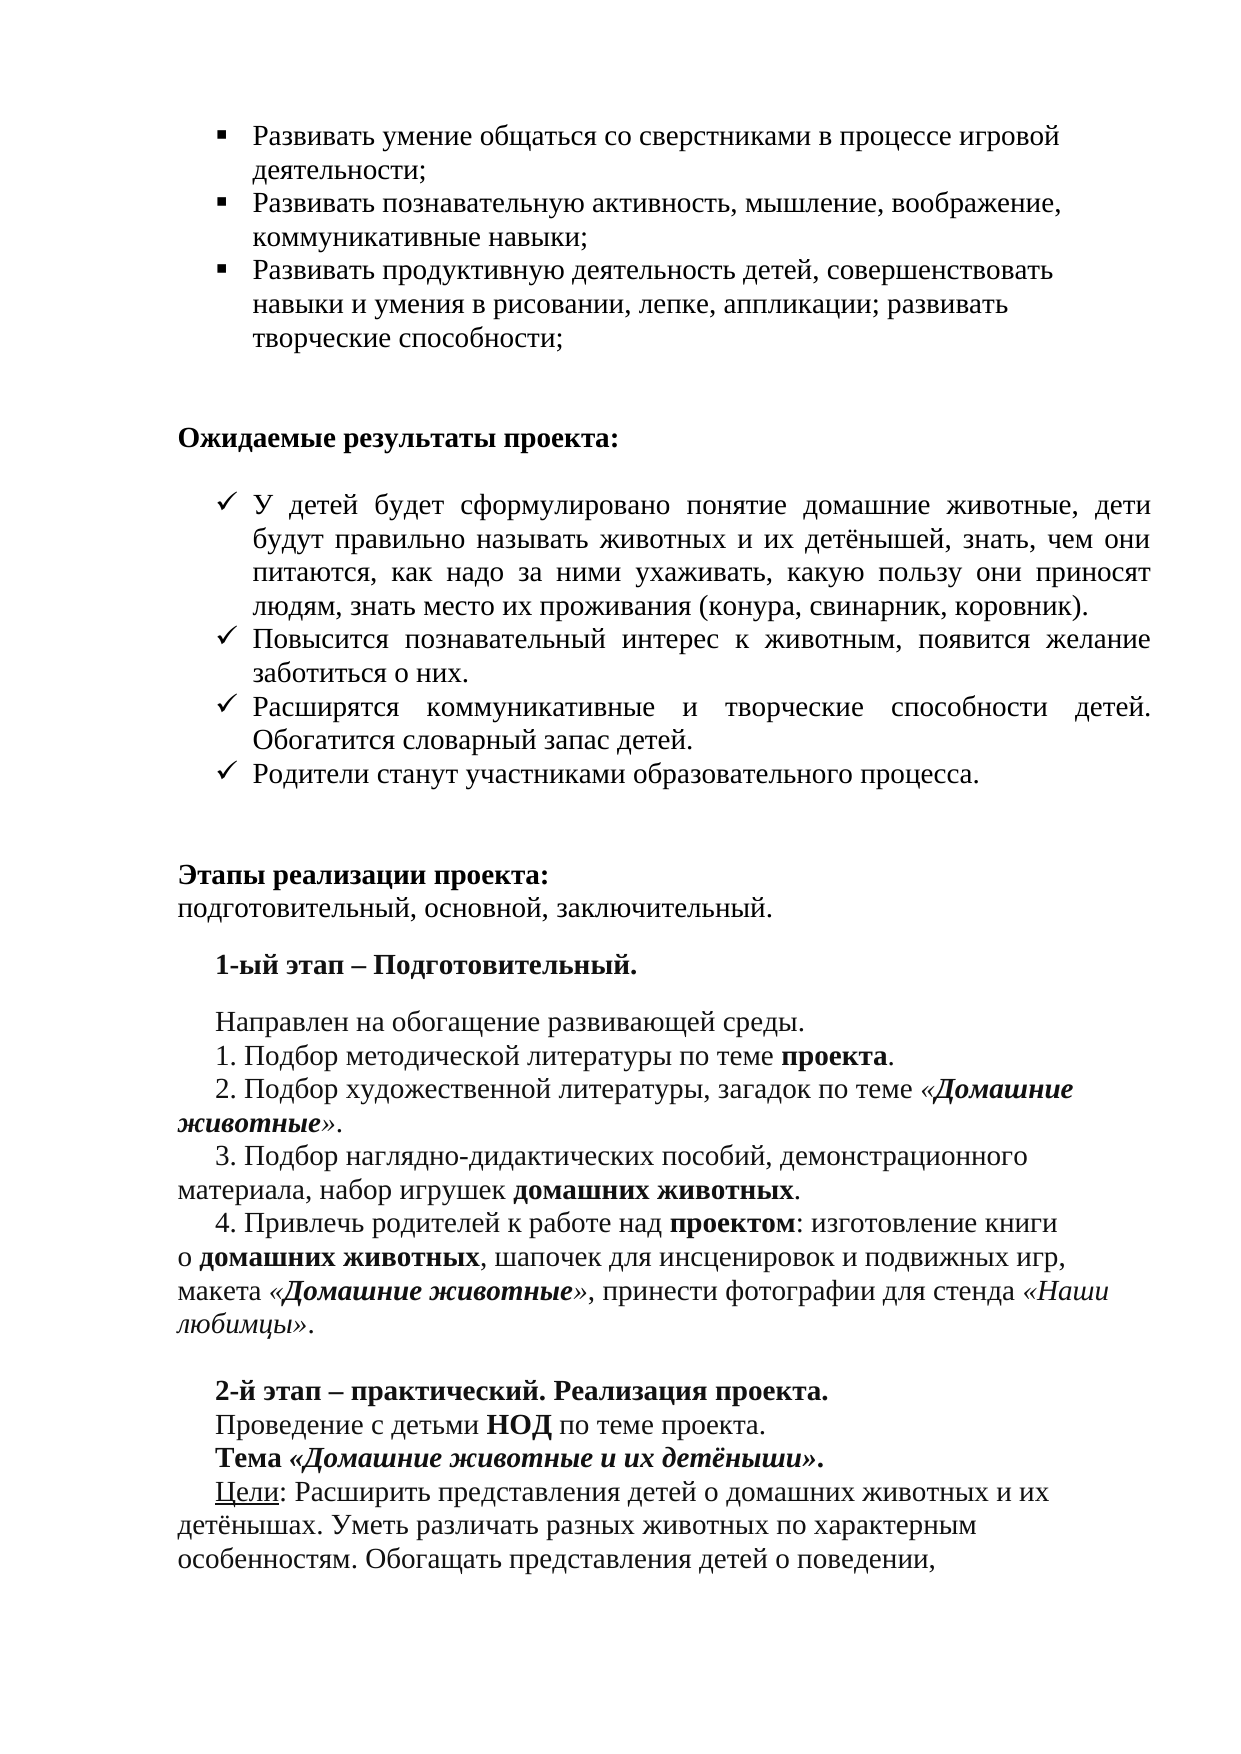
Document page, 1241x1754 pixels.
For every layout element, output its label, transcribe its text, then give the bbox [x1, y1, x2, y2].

list Повысится познавательный интерес к животным, появится желание заботиться о них. [215, 622, 1152, 689]
text 3. Подбор наглядно-дидактических пособий, демонстрационного материала, набор игрушек домашних животных. [177, 1138, 1152, 1206]
text 2. Подбор художественной литературы, загадок по теме «Домашние животные». [177, 1071, 1152, 1138]
text подготовительный, основной, заключительный. [177, 890, 1152, 924]
list Родители станут участниками образовательного процесса. [215, 756, 1152, 790]
text 1-ый этап – Подготовительный. [177, 947, 1152, 981]
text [177, 1474, 1152, 1574]
text Проведение с детьми НОД по теме проекта. [177, 1407, 1152, 1440]
text Тема «Домашние животные и их детёныши». [177, 1440, 1152, 1474]
text Ожидаемые результаты проекта: [177, 420, 1152, 454]
text Направлен на обогащение развивающей среды. [177, 1004, 1152, 1038]
list Расширятся коммуникативные и творческие способности детей. Обогатится словарный запас детей. [215, 689, 1152, 756]
list Развивать умение общаться со сверстниками в процессе игровой деятельности; [215, 118, 1152, 185]
list У детей будет сформулировано понятие домашние животные, дети будут правильно называть животных и их детёнышей, знать, чем они питаются, как надо за ними ухаживать, какую пользу они приносят людям, знать место их проживания (конура, свинарник, коровник). [215, 487, 1152, 622]
list Развивать познавательную активность, мышление, воображение, коммуникативные навыки; [215, 185, 1152, 252]
text 2-й этап – практический. Реализация проекта. [177, 1373, 1152, 1407]
text 4. Привлечь родителей к работе над проектом: изготовление книги о домашних животных, шапочек для инсценировок и подвижных игр, макета «Домашние животные», принести фотографии для стенда «Наши любимцы». [177, 1206, 1152, 1340]
text 1. Подбор методической литературы по теме проекта. [177, 1038, 1152, 1071]
text Этапы реализации проекта: [177, 857, 1152, 890]
list Развивать продуктивную деятельность детей, совершенствовать навыки и умения в рисовании, лепке, аппликации; развивать творческие способности; [215, 252, 1152, 353]
